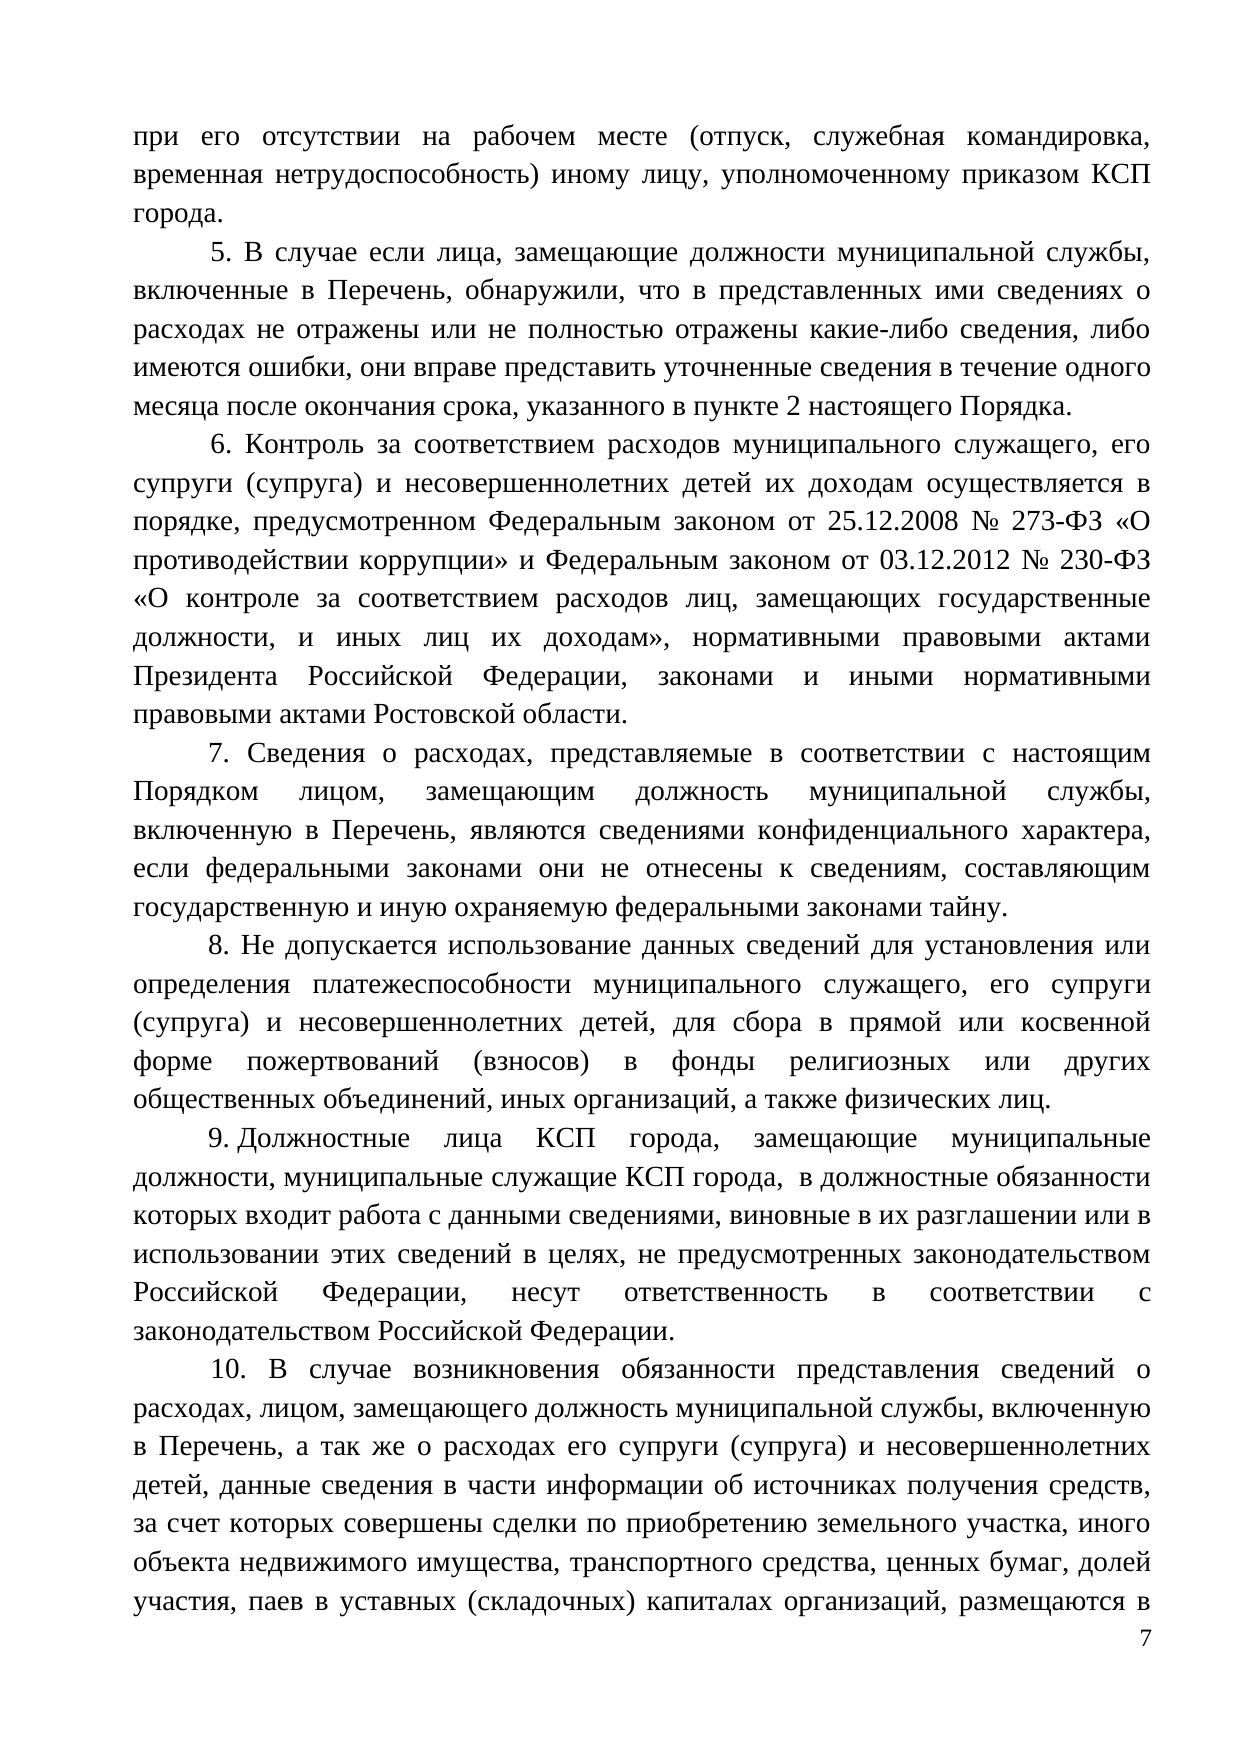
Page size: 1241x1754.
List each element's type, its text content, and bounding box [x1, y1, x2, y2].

text 9. Должностные лица КСП города, замещающие муниципальные должности, муниципальные служащие КСП города, в должностные обязанности которых входит работа с данными сведениями, виновные в их разглашении или в использовании этих сведений в целях, не предусмотренных законодательством Российской Федерации, несут ответственность в соответствии с законодательством Российской Федерации. [133, 1120, 1152, 1346]
text 5. В случае если лица, замещающие должности муниципальной службы, включенные в Перечень, обнаружили, что в представленных ими сведениях о расходах не отражены или не полностью отражены какие-либо сведения, либо имеются ошибки, они вправе представить уточненные сведения в течение одного месяца после окончания срока, указанного в пункте 2 настоящего Порядка. [133, 234, 1152, 421]
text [133, 118, 1152, 229]
text 6. Контроль за соответствием расходов муниципального служащего, его супруги (супруга) и несовершеннолетних детей их доходам осуществляется в порядке, предусмотренном Федеральным законом от 25.12.2008 № 273-ФЗ «О противодействии коррупции» и Федеральным законом от 03.12.2012 № 230-ФЗ «О контроле за соответствием расходов лиц, замещающих государственные должности, и иных лиц их доходам», нормативными правовыми актами Президента Российской Федерации, законами и иными нормативными правовыми актами Ростовской области. [133, 426, 1152, 730]
text 7. Сведения о расходах, представляемые в соответствии с настоящим Порядком лицом, замещающим должность муниципальной службы, включенную в Перечень, являются сведениями конфиденциального характера, если федеральными законами они не отнесены к сведениям, составляющим государственную и иную охраняемую федеральными законами тайну. [133, 735, 1152, 922]
text 8. Не допускается использование данных сведений для установления или определения платежеспособности муниципального служащего, его супруги (супруга) и несовершеннолетних детей, для сбора в прямой или косвенной форме пожертвований (взносов) в фонды религиозных или других общественных объединений, иных организаций, а также физических лиц. [133, 927, 1152, 1115]
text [133, 1351, 1152, 1616]
